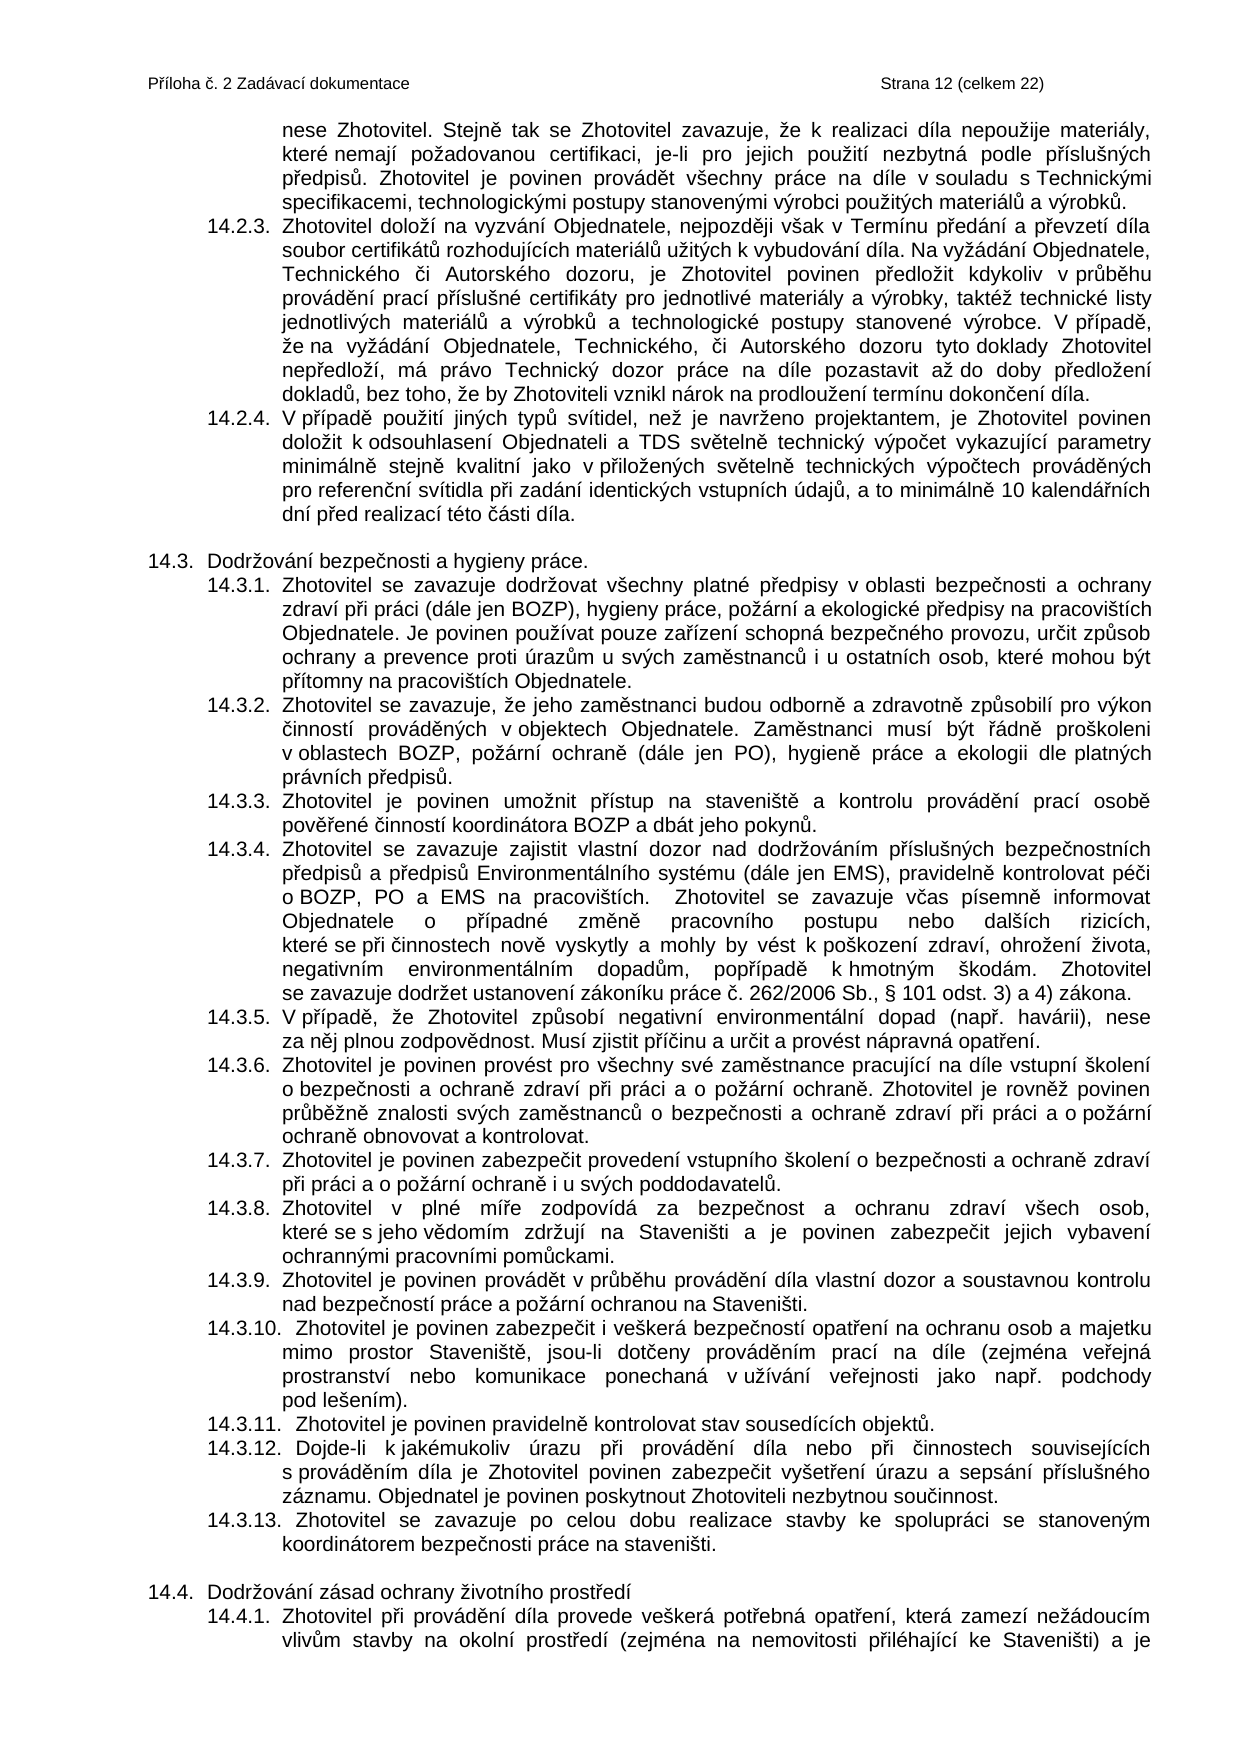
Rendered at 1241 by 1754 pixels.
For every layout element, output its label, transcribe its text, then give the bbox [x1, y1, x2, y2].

list Zhotovitel v plné míře zodpovídá za bezpečnost a ochranu zdraví všech osob, které se s jeho vědomím zdržují na Staveništi a je povinen zabezpečit jejich vybavení ochrannými pracovními pomůckami. [207, 1196, 1152, 1268]
list Zhotovitel je povinen zabezpečit provedení vstupního školení o bezpečnosti a ochraně zdraví při práci a o požární ochraně i u svých poddodavatelů. [207, 1148, 1152, 1196]
list Dodržování zásad ochrany životního prostředí [148, 1579, 1152, 1603]
list Zhotovitel je povinen pravidelně kontrolovat stav sousedících objektů. [207, 1412, 1152, 1436]
list Dojde-li k jakémukoliv úrazu při provádění díla nebo při činnostech souvisejících s prováděním díla je Zhotovitel povinen zabezpečit vyšetření úrazu a sepsání příslušného záznamu. Objednatel je povinen poskytnout Zhotoviteli nezbytnou součinnost. [207, 1436, 1152, 1508]
list Dodržování bezpečnosti a hygieny práce. [148, 549, 1152, 573]
list Zhotovitel se zavazuje zajistit vlastní dozor nad dodržováním příslušných bezpečnostních předpisů a předpisů Environmentálního systému (dále jen EMS), pravidelně kontrolovat péči o BOZP, PO a EMS na pracovištích. Zhotovitel se zavazuje včas písemně informovat Objednatele o případné změně pracovního postupu nebo dalších rizicích, které se při činnostech nově vyskytly a mohly by vést k poškození zdraví, ohrožení života, negativním environmentálním dopadům, popřípadě k hmotným škodám. Zhotovitel se zavazuje dodržet ustanovení zákoníku práce č. 262/2006 Sb., § 101 odst. 3) a 4) zákona. [207, 837, 1152, 1004]
list V případě, že Zhotovitel způsobí negativní environmentální dopad (např. havárii), nese za něj plnou zodpovědnost. Musí zjistit příčinu a určit a provést nápravná opatření. [207, 1004, 1152, 1052]
list Zhotovitel je povinen umožnit přístup na staveniště a kontrolu provádění prací osobě pověřené činností koordinátora BOZP a dbát jeho pokynů. [207, 789, 1152, 837]
list Zhotovitel se zavazuje dodržovat všechny platné předpisy v oblasti bezpečnosti a ochrany zdraví při práci (dále jen BOZP), hygieny práce, požární a ekologické předpisy na pracovištích Objednatele. Je povinen používat pouze zařízení schopná bezpečného provozu, určit způsob ochrany a prevence proti úrazům u svých zaměstnanců i u ostatních osob, které mohou být přítomny na pracovištích Objednatele. [207, 573, 1152, 693]
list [207, 1603, 1152, 1651]
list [207, 118, 1152, 214]
list Zhotovitel doloží na vyzvání Objednatele, nejpozději však v Termínu předání a převzetí díla soubor certifikátů rozhodujících materiálů užitých k vybudování díla. Na vyžádání Objednatele, Technického či Autorského dozoru, je Zhotovitel povinen předložit kdykoliv v průběhu provádění prací příslušné certifikáty pro jednotlivé materiály a výrobky, taktéž technické listy jednotlivých materiálů a výrobků a technologické postupy stanovené výrobce. V případě, že na vyžádání Objednatele, Technického, či Autorského dozoru tyto doklady Zhotovitel nepředloží, má právo Technický dozor práce na díle pozastavit až do doby předložení dokladů, bez toho, že by Zhotoviteli vznikl nárok na prodloužení termínu dokončení díla. [207, 214, 1152, 406]
list V případě použití jiných typů svítidel, než je navrženo projektantem, je Zhotovitel povinen doložit k odsouhlasení Objednateli a TDS světelně technický výpočet vykazující parametry minimálně stejně kvalitní jako v přiložených světelně technických výpočtech prováděných pro referenční svítidla při zadání identických vstupních údajů, a to minimálně 10 kalendářních dní před realizací této části díla. [207, 406, 1152, 525]
list Zhotovitel je povinen zabezpečit i veškerá bezpečností opatření na ochranu osob a majetku mimo prostor Staveniště, jsou-li dotčeny prováděním prací na díle (zejména veřejná prostranství nebo komunikace ponechaná v užívání veřejnosti jako např. podchody pod lešením). [207, 1316, 1152, 1412]
list Zhotovitel je povinen provádět v průběhu provádění díla vlastní dozor a soustavnou kontrolu nad bezpečností práce a požární ochranou na Staveništi. [207, 1268, 1152, 1316]
list Zhotovitel je povinen provést pro všechny své zaměstnance pracující na díle vstupní školení o bezpečnosti a ochraně zdraví při práci a o požární ochraně. Zhotovitel je rovněž povinen průběžně znalosti svých zaměstnanců o bezpečnosti a ochraně zdraví při práci a o požární ochraně obnovovat a kontrolovat. [207, 1052, 1152, 1148]
list Zhotovitel se zavazuje po celou dobu realizace stavby ke spolupráci se stanoveným koordinátorem bezpečnosti práce na staveništi. [207, 1508, 1152, 1556]
list Zhotovitel se zavazuje, že jeho zaměstnanci budou odborně a zdravotně způsobilí pro výkon činností prováděných v objektech Objednatele. Zaměstnanci musí být řádně proškoleni v oblastech BOZP, požární ochraně (dále jen PO), hygieně práce a ekologii dle platných právních předpisů. [207, 693, 1152, 789]
